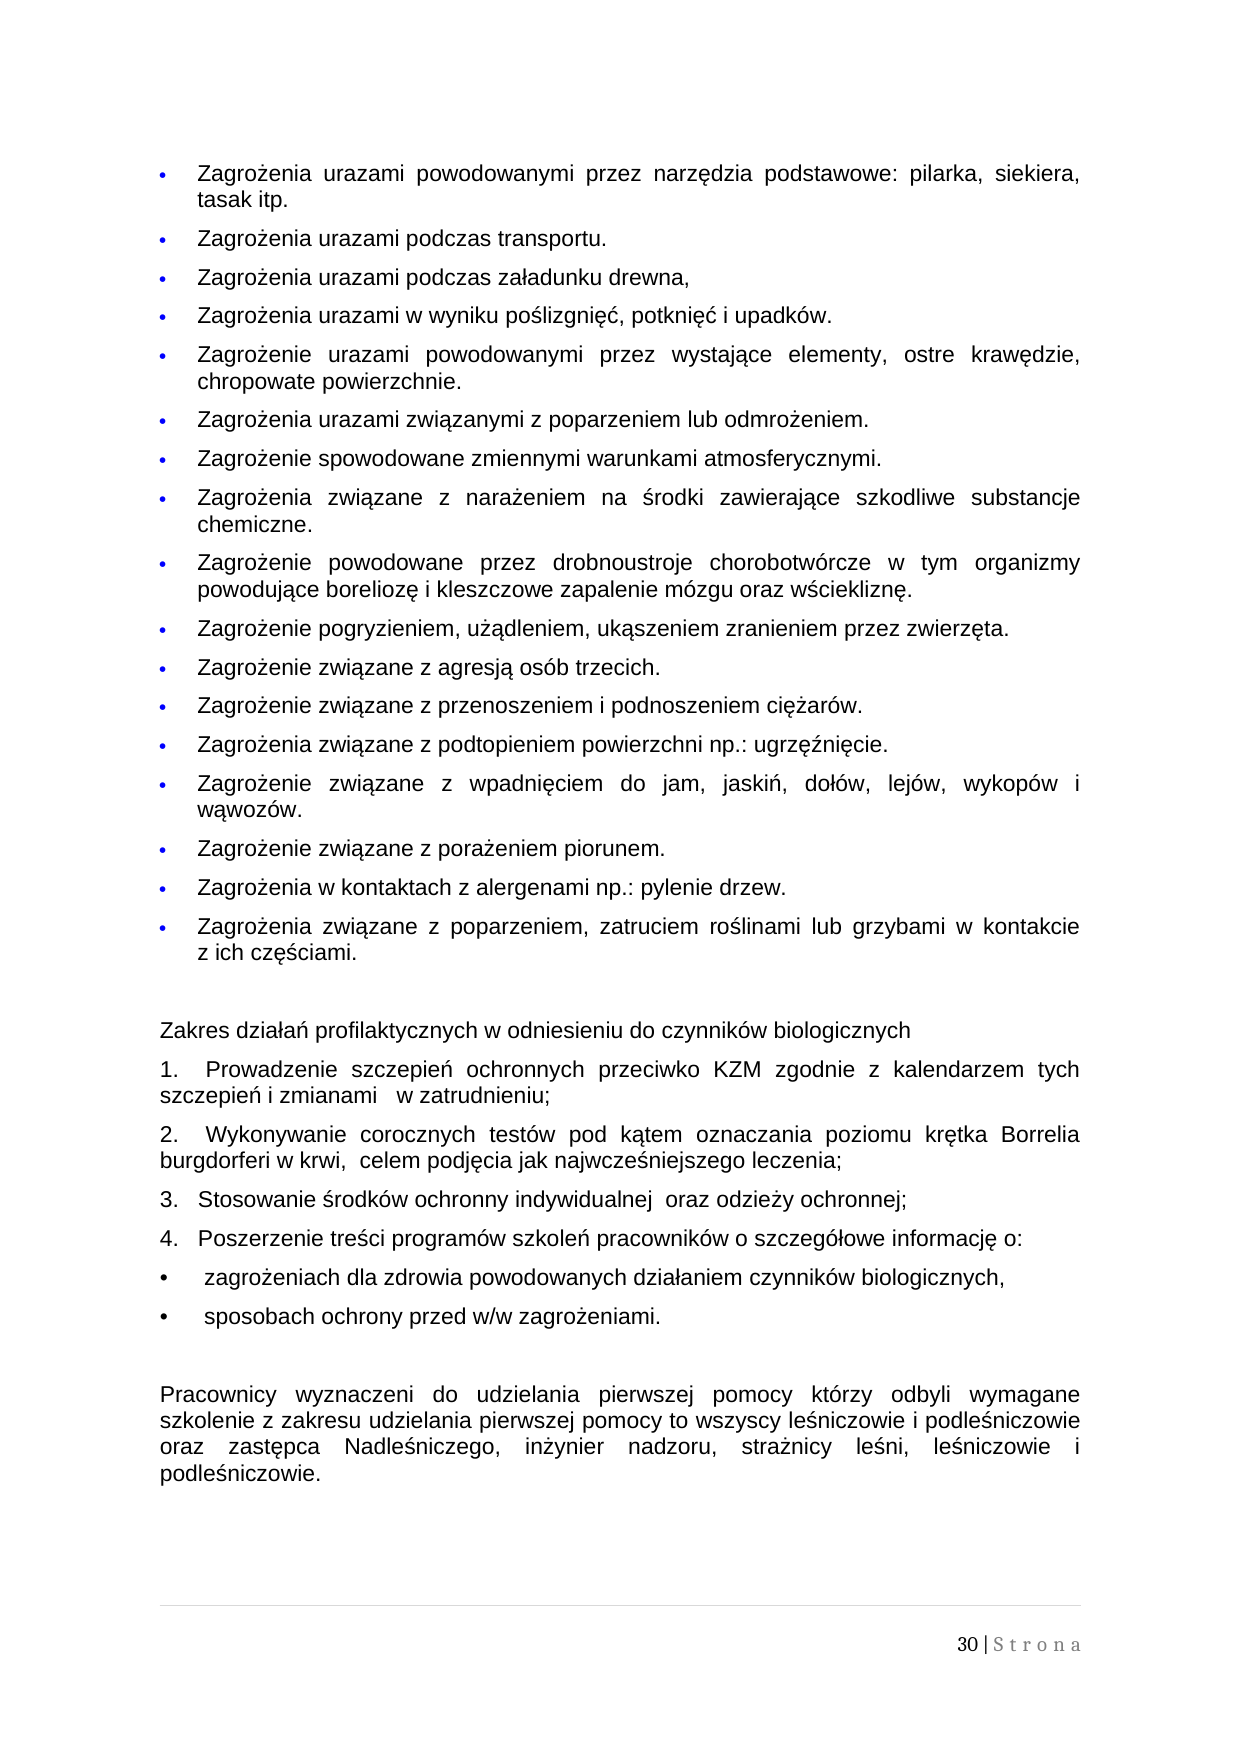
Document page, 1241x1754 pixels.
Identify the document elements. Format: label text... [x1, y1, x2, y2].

list Zagrożenia urazami związanymi z poparzeniem lub odmrożeniem. [159, 406, 1081, 433]
list Zagrożenie związane z agresją osób trzecich. [159, 653, 1081, 680]
list Zagrożenia związane z podtopieniem powierzchni np.: ugrzęźnięcie. [159, 731, 1081, 757]
text Pracownicy wyznaczeni do udzielania pierwszej pomocy którzy odbyli wymagane szkolenie z zakresu udzielania pierwszej pomocy to wszyscy leśniczowie i podleśniczowie oraz zastępca Nadleśniczego, inżynier nadzoru, strażnicy leśni, leśniczowie i podleśniczowie. [159, 1381, 1081, 1486]
list Zagrożenie związane z przenoszeniem i podnoszeniem ciężarów. [159, 692, 1081, 719]
list Zagrożenia w kontaktach z alergenami np.: pylenie drzew. [159, 874, 1081, 900]
text 2. Wykonywanie corocznych testów pod kątem oznaczania poziomu krętka Borrelia burgdorferi w krwi, celem podjęcia jak najwcześniejszego leczenia; [159, 1121, 1081, 1174]
list Zagrożenia urazami podczas załadunku drewna, [159, 263, 1081, 290]
list Zagrożenia urazami podczas transportu. [159, 225, 1081, 251]
text 1. Prowadzenie szczepień ochronnych przeciwko KZM zgodnie z kalendarzem tych szczepień i zmianami w zatrudnieniu; [159, 1056, 1081, 1108]
list Zagrożenie powodowane przez drobnoustroje chorobotwórcze w tym organizmy powodujące boreliozę i kleszczowe zapalenie mózgu oraz wściekliznę. [159, 549, 1081, 602]
list Zagrożenie spowodowane zmiennymi warunkami atmosferycznymi. [159, 445, 1081, 472]
text 3. Stosowanie środków ochronny indywidualnej oraz odzieży ochronnej; [159, 1186, 1081, 1213]
list Zagrożenia związane z poparzeniem, zatruciem roślinami lub grzybami w kontakcie z ich częściami. [159, 913, 1081, 966]
list Zagrożenie związane z porażeniem piorunem. [159, 835, 1081, 862]
list Zagrożenia urazami powodowanymi przez narzędzia podstawowe: pilarka, siekiera, tasak itp. [159, 159, 1081, 212]
text • zagrożeniach dla zdrowia powodowanych działaniem czynników biologicznych, [159, 1264, 1081, 1290]
list Zagrożenie pogryzieniem, użądleniem, ukąszeniem zranieniem przez zwierzęta. [159, 614, 1081, 641]
text Zakres działań profilaktycznych w odniesieniu do czynników biologicznych [159, 1017, 1081, 1043]
list Zagrożenie urazami powodowanymi przez wystające elementy, ostre krawędzie, chropowate powierzchnie. [159, 341, 1081, 394]
list Zagrożenia związane z narażeniem na środki zawierające szkodliwe substancje chemiczne. [159, 484, 1081, 537]
list Zagrożenia urazami w wyniku poślizgnięć, potknięć i upadków. [159, 302, 1081, 329]
list Zagrożenie związane z wpadnięciem do jam, jaskiń, dołów, lejów, wykopów i wąwozów. [159, 770, 1081, 823]
text • sposobach ochrony przed w/w zagrożeniami. [159, 1303, 1081, 1329]
text 4. Poszerzenie treści programów szkoleń pracowników o szczegółowe informację o: [159, 1225, 1081, 1251]
